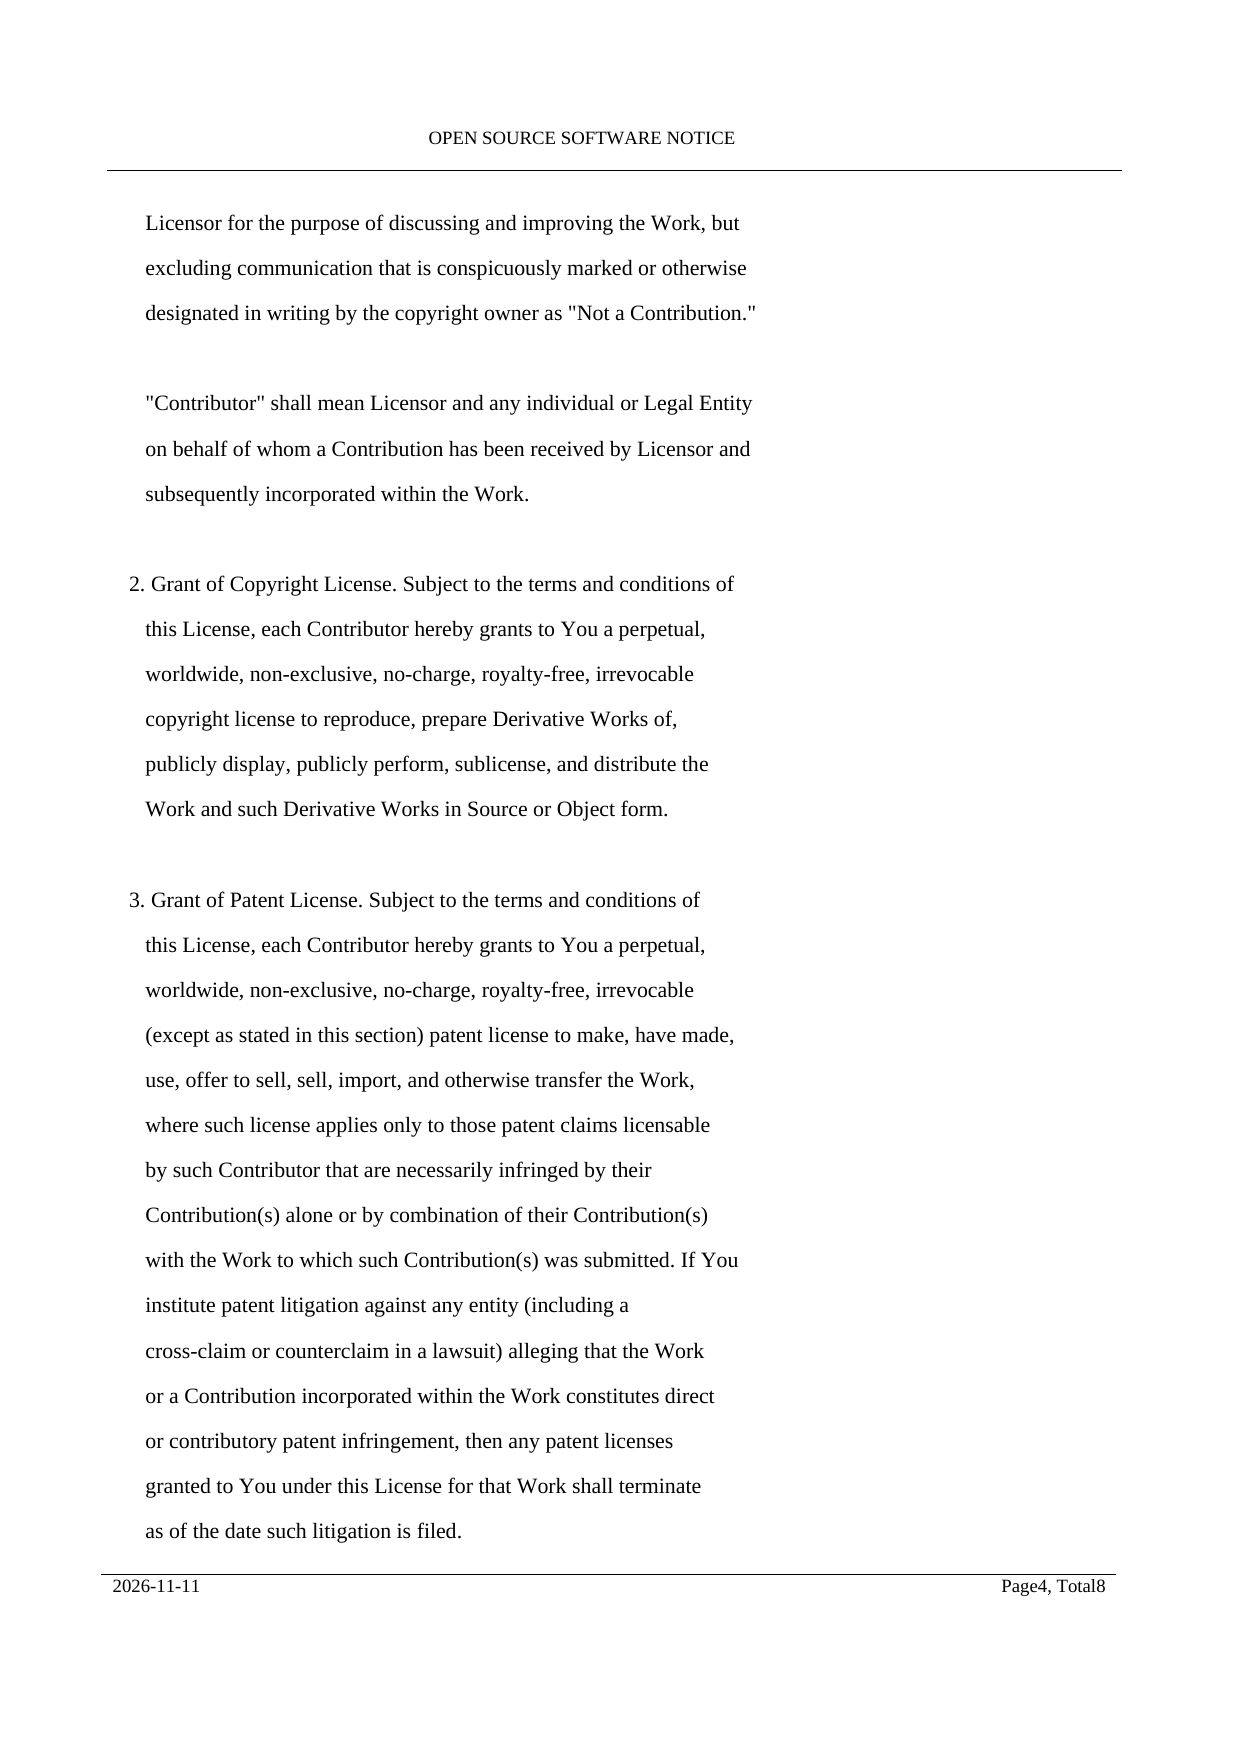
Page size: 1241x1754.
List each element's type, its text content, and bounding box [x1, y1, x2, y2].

text institute patent litigation against any entity (including a [112, 1289, 1128, 1321]
text worldwide, non-exclusive, no-charge, royalty-free, irrevocable [112, 973, 1128, 1006]
text this License, each Contributor hereby grants to You a perpetual, [112, 612, 1128, 645]
text worldwide, non-exclusive, no-charge, royalty-free, irrevocable [112, 657, 1128, 690]
text Licensor for the purpose of discussing and improving the Work, but [112, 206, 1128, 239]
text 2. Grant of Copyright License. Subject to the terms and conditions of [112, 567, 1128, 600]
text this License, each Contributor hereby grants to You a perpetual, [112, 928, 1128, 961]
text "Contributor" shall mean Licensor and any individual or Legal Entity [112, 387, 1128, 419]
text designated in writing by the copyright owner as "Not a Contribution." [112, 297, 1128, 329]
text or a Contribution incorporated within the Work constitutes direct [112, 1379, 1128, 1412]
text publicly display, publicly perform, sublicense, and distribute the [112, 748, 1128, 780]
text subsequently incorporated within the Work. [112, 477, 1128, 509]
text Contribution(s) alone or by combination of their Contribution(s) [112, 1199, 1128, 1231]
text where such license applies only to those patent claims licensable [112, 1108, 1128, 1141]
text by such Contributor that are necessarily infringed by their [112, 1153, 1128, 1186]
text copyright license to reproduce, prepare Derivative Works of, [112, 702, 1128, 735]
text use, offer to sell, sell, import, and otherwise transfer the Work, [112, 1063, 1128, 1096]
text or contributory patent infringement, then any patent licenses [112, 1424, 1128, 1457]
text granted to You under this License for that Work shall terminate [112, 1469, 1128, 1502]
text 3. Grant of Patent License. Subject to the terms and conditions of [112, 883, 1128, 915]
text Work and such Derivative Works in Source or Object form. [112, 793, 1128, 825]
text as of the date such litigation is filed. [112, 1514, 1128, 1547]
text on behalf of whom a Contribution has been received by Licensor and [112, 432, 1128, 464]
text excluding communication that is conspicuously marked or otherwise [112, 251, 1128, 284]
text with the Work to which such Contribution(s) was submitted. If You [112, 1244, 1128, 1276]
text cross-claim or counterclaim in a lawsuit) alleging that the Work [112, 1334, 1128, 1366]
text (except as stated in this section) patent license to make, have made, [112, 1018, 1128, 1051]
